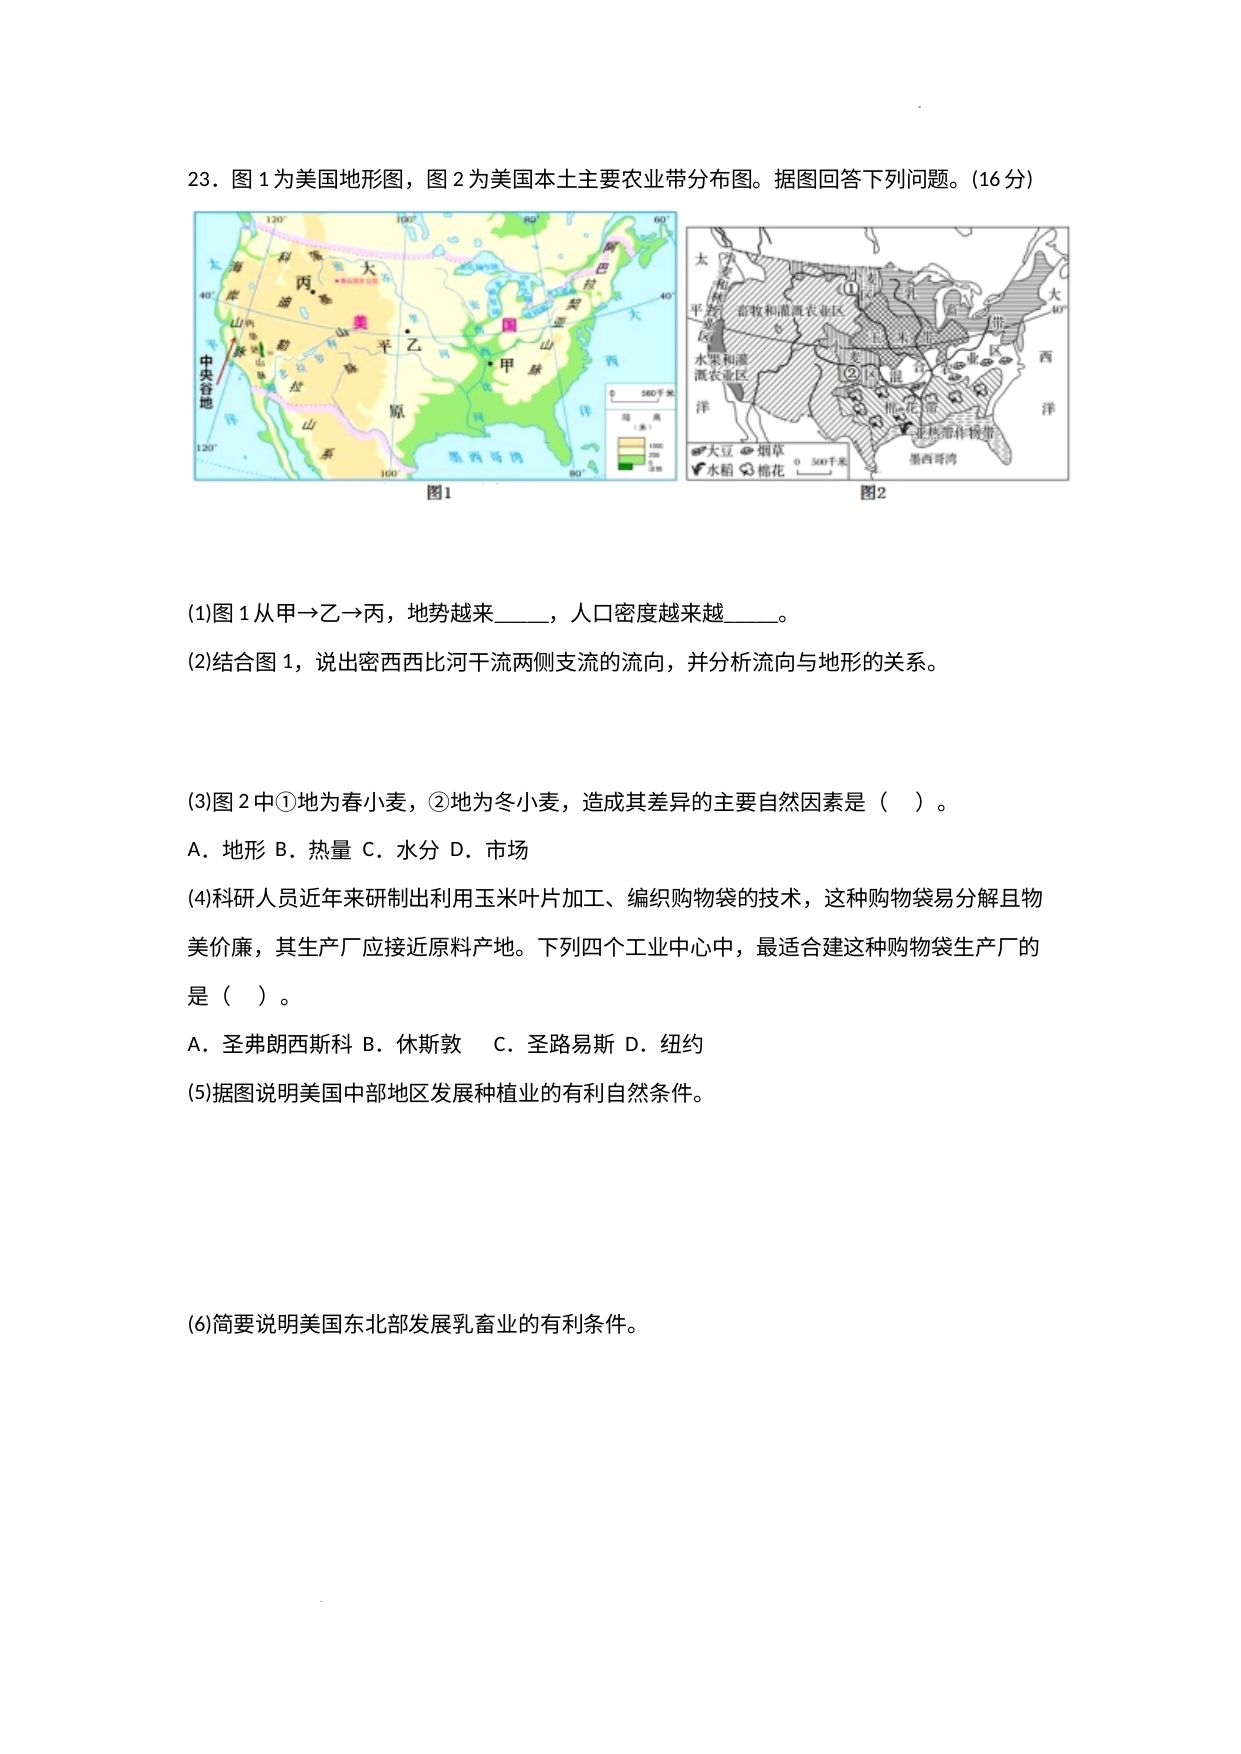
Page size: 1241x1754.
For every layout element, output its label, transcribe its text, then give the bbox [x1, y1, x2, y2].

text (5)据图说明美国中部地区发展种植业的有利自然条件。 [187, 1075, 1053, 1108]
text A．圣弗朗西斯科 B．休斯敦 C．圣路易斯 D．纽约 [187, 1027, 1053, 1059]
picture [187, 210, 1085, 519]
text (2)结合图1，说出密西西比河干流两侧支流的流向，并分析流向与地形的关系。 [187, 644, 1053, 677]
text (6)简要说明美国东北部发展乳畜业的有利条件。 [187, 1307, 1053, 1339]
text 23．图1为美国地形图，图2为美国本土主要农业带分布图。据图回答下列问题。(16分) [187, 162, 1053, 194]
text A．地形 B．热量 C．水分 D．市场 [187, 833, 1053, 865]
text (3)图2中①地为春小麦，②地为冬小麦，造成其差异的主要自然因素是（ ）。 [187, 784, 1053, 817]
text (4)科研人员近年来研制出利用玉米叶片加工、编织购物袋的技术，这种购物袋易分解且物美价廉，其生产厂应接近原料产地。下列四个工业中心中，最适合建这种购物袋生产厂的是（ ）。 [187, 881, 1053, 1011]
text (1)图1从甲→乙→丙，地势越来_____，人口密度越来越_____。 [187, 596, 1053, 628]
